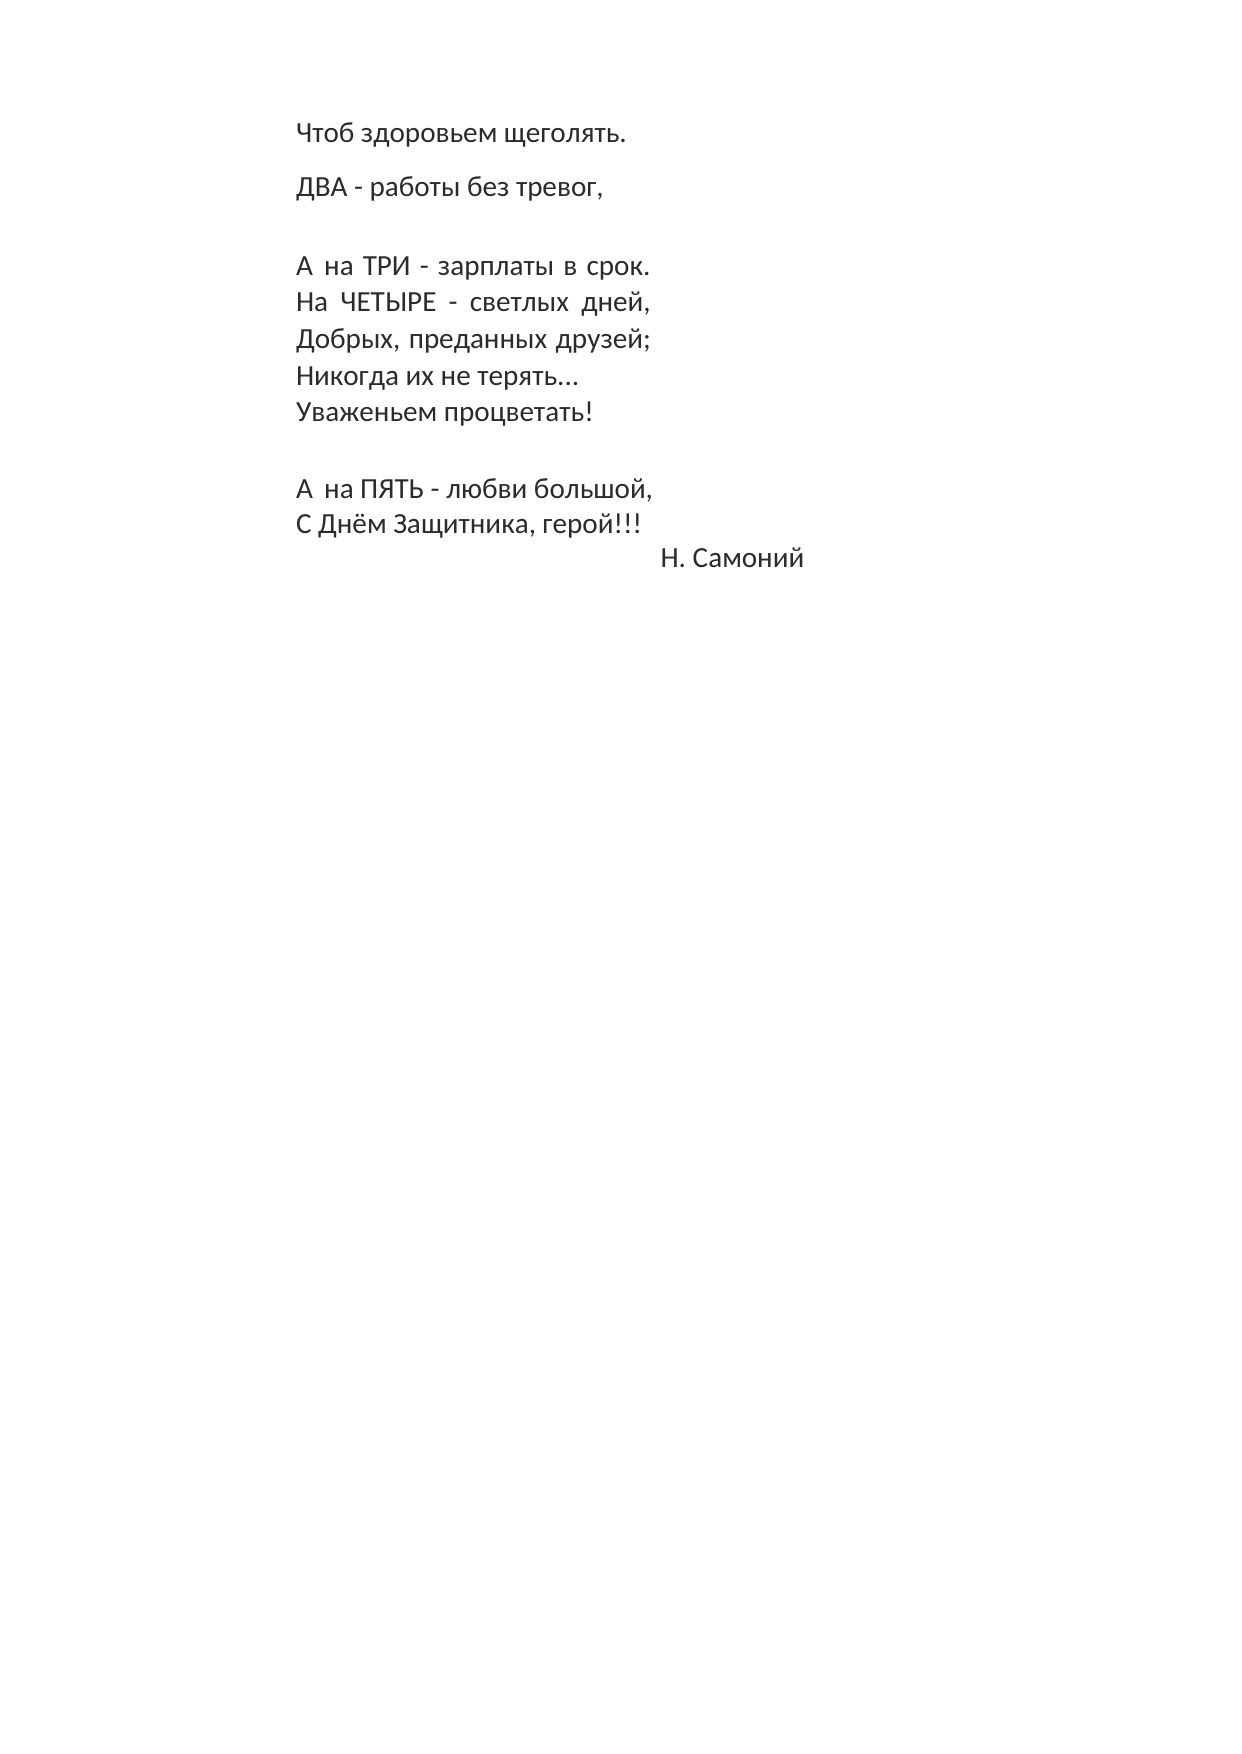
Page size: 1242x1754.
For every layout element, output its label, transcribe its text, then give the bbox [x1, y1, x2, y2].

text Уваженьем процветать! [296, 393, 1092, 428]
text Чтоб здоровьем щеголять. [296, 115, 1092, 149]
list на ТРИ - зарплаты в срок. На ЧЕТЫРЕ - светлых дней, Добрых, преданных друзей; Никогда их не терять... [296, 247, 651, 392]
list на ПЯТЬ - любви большой, С Днём Защитника, герой!!! [296, 470, 668, 541]
text Н. Самоний [660, 541, 1092, 574]
text ДВА - работы без тревог, [296, 169, 1092, 203]
